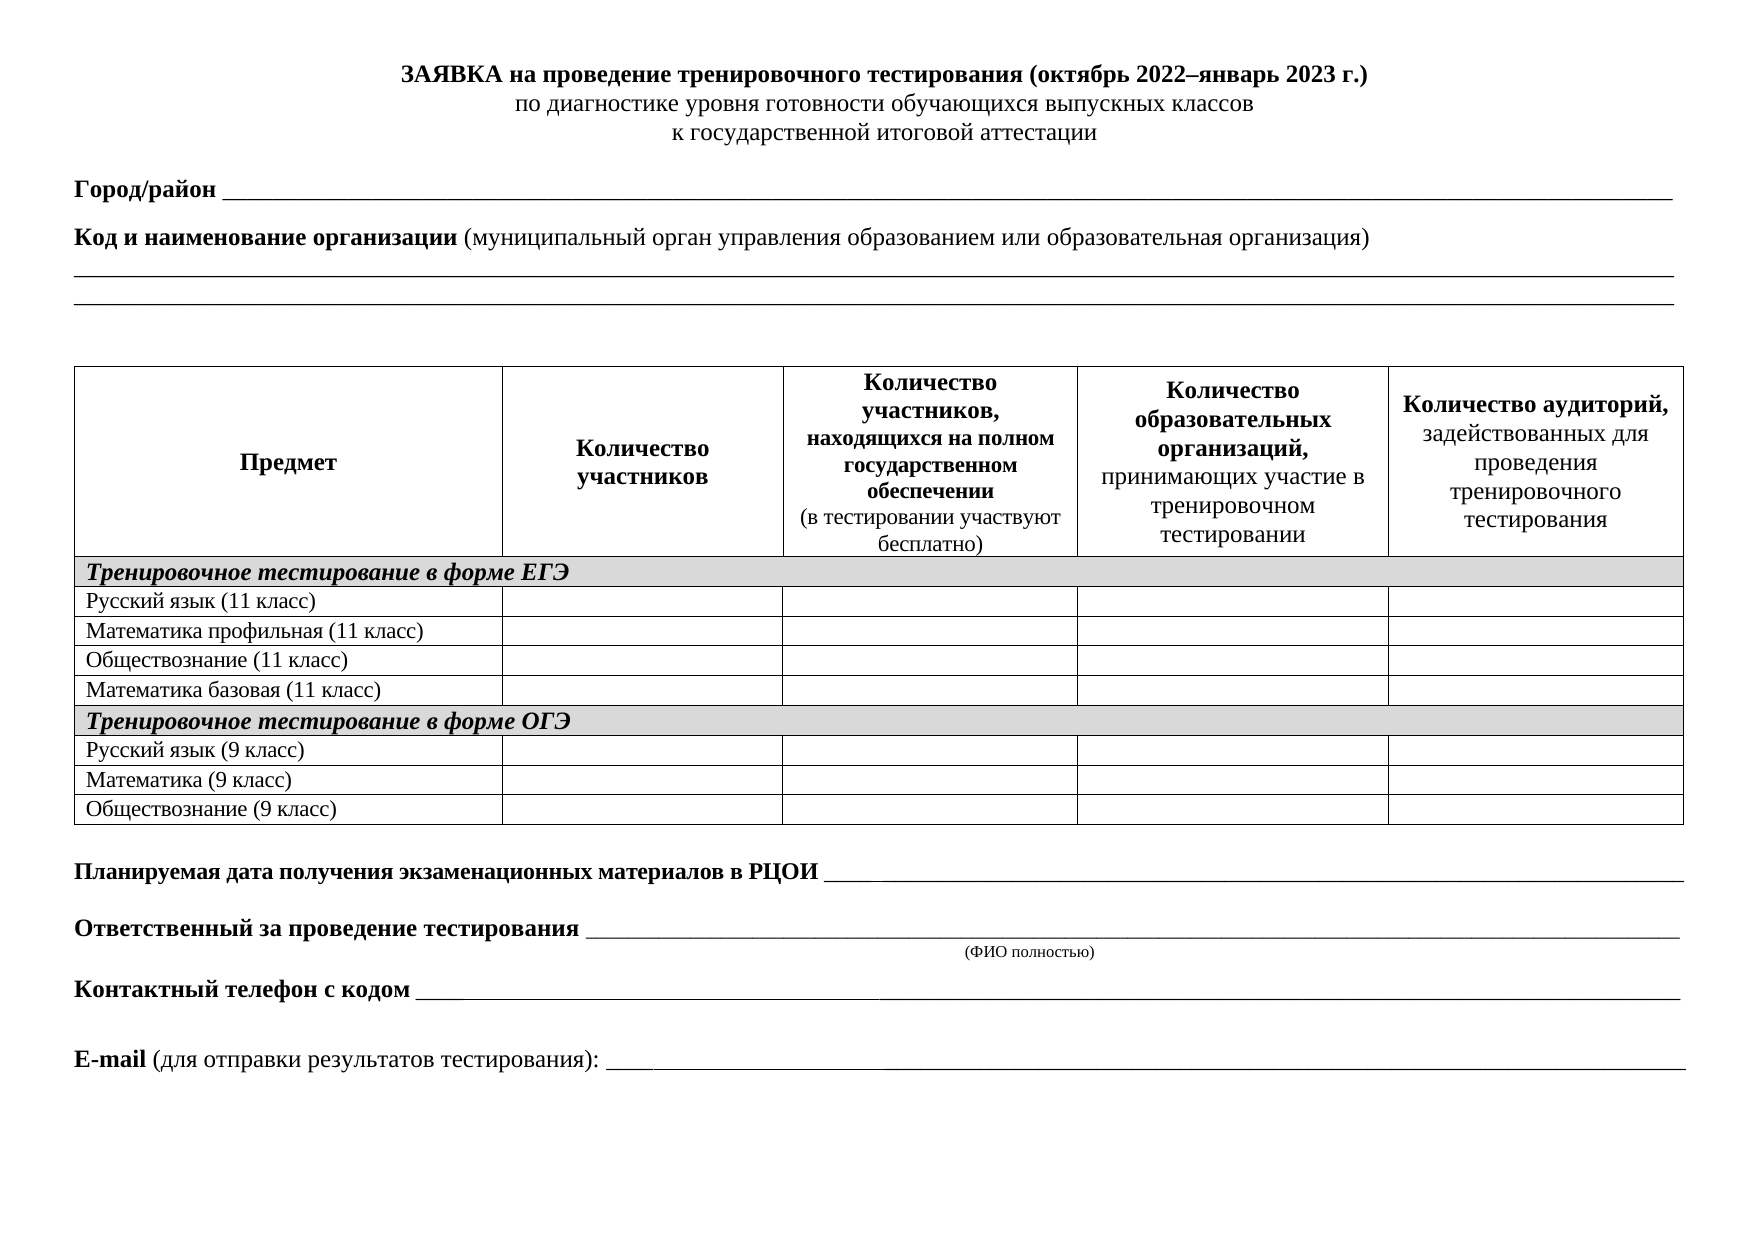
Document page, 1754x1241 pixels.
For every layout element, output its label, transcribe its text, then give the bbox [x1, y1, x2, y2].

table_cell [783, 646, 1077, 675]
table_cell Русский язык (11 класс) [75, 587, 502, 616]
table_cell [1389, 676, 1683, 705]
table_cell [1078, 795, 1388, 824]
table_cell Тренировочное тестирование в форме ОГЭ [252, 706, 1683, 735]
table_cell Тренировочное тестирование в форме ЕГЭ [75, 557, 1683, 586]
table_cell [503, 646, 782, 675]
table_cell Обществознание (9 класс) [75, 795, 502, 824]
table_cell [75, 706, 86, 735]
text Ответственный за проведение тестирования _________________________________________________________________________________________________________ [74, 913, 1695, 942]
text Код и наименование организации (муниципальный орган управления образованием или образовательная организация) ________________________________________________________________________________________________________________________________ [74, 222, 1695, 279]
table_cell [1389, 795, 1683, 824]
text (ФИО полностью) [74, 942, 1695, 961]
table_cell [783, 617, 1077, 645]
table_cell Обществознание (11 класс) [75, 646, 502, 675]
table_cell [1078, 646, 1388, 675]
table_cell Математика базовая (11 класс) [75, 676, 502, 705]
table_cell [1078, 766, 1388, 794]
table_cell [503, 617, 782, 645]
table_cell [1389, 587, 1683, 616]
table_cell [1389, 766, 1683, 794]
table_cell [1389, 646, 1683, 675]
table_cell [1389, 617, 1683, 645]
table_cell [783, 676, 1077, 705]
table_cell [1389, 736, 1683, 764]
table_header Количество аудиторий, задействованных для проведения тренировочного тестирования [1389, 367, 1683, 556]
table_cell [1078, 587, 1388, 616]
table_cell [503, 676, 782, 705]
text Город/район ____________________________________________________________________________________________________________________ [74, 174, 1695, 203]
text по диагностике уровня готовности обучающихся выпускных классов [74, 88, 1695, 117]
table_cell Русский язык (9 класс) [75, 736, 502, 764]
table_cell [503, 766, 782, 794]
table_cell Математика профильная (11 класс) [75, 617, 502, 645]
table_cell [1078, 617, 1388, 645]
table_cell [783, 736, 1077, 764]
table_header Предмет [75, 367, 502, 556]
table_cell [783, 587, 1077, 616]
table_cell [503, 795, 782, 824]
text Контактный телефон с кодом ____ ____________________________________________________________________ [74, 974, 1695, 1002]
text E-mail (для отправки результатов тестирования): ____ ____________________________________________________________________ [74, 1044, 1695, 1072]
text Планируемая дата получения экзаменационных материалов в РЦОИ ____ ____________________________________________________________________ [74, 857, 1695, 884]
table_cell [503, 587, 782, 616]
table_cell Математика (9 класс) [75, 766, 502, 794]
table_cell [1078, 676, 1388, 705]
table_header Количество участников, находящихся на полном государственном обеспечении (в тестировании участвуют бесплатно) [784, 367, 1077, 556]
table_header Количество участников [503, 367, 783, 556]
text ________________________________________________________________________________________________________________________________ [74, 279, 1695, 308]
text к государственной итоговой аттестации [74, 117, 1695, 145]
table_header Количество образовательных организаций, принимающих участие в тренировочном тестировании [1078, 367, 1388, 556]
table_cell [783, 766, 1077, 794]
table_cell [503, 736, 782, 764]
text Заявка на проведение тренировочного тестирования (октябрь 2022–январь 2023 г.) [74, 59, 1695, 88]
table_cell [1078, 736, 1388, 764]
table_cell [783, 795, 1077, 824]
